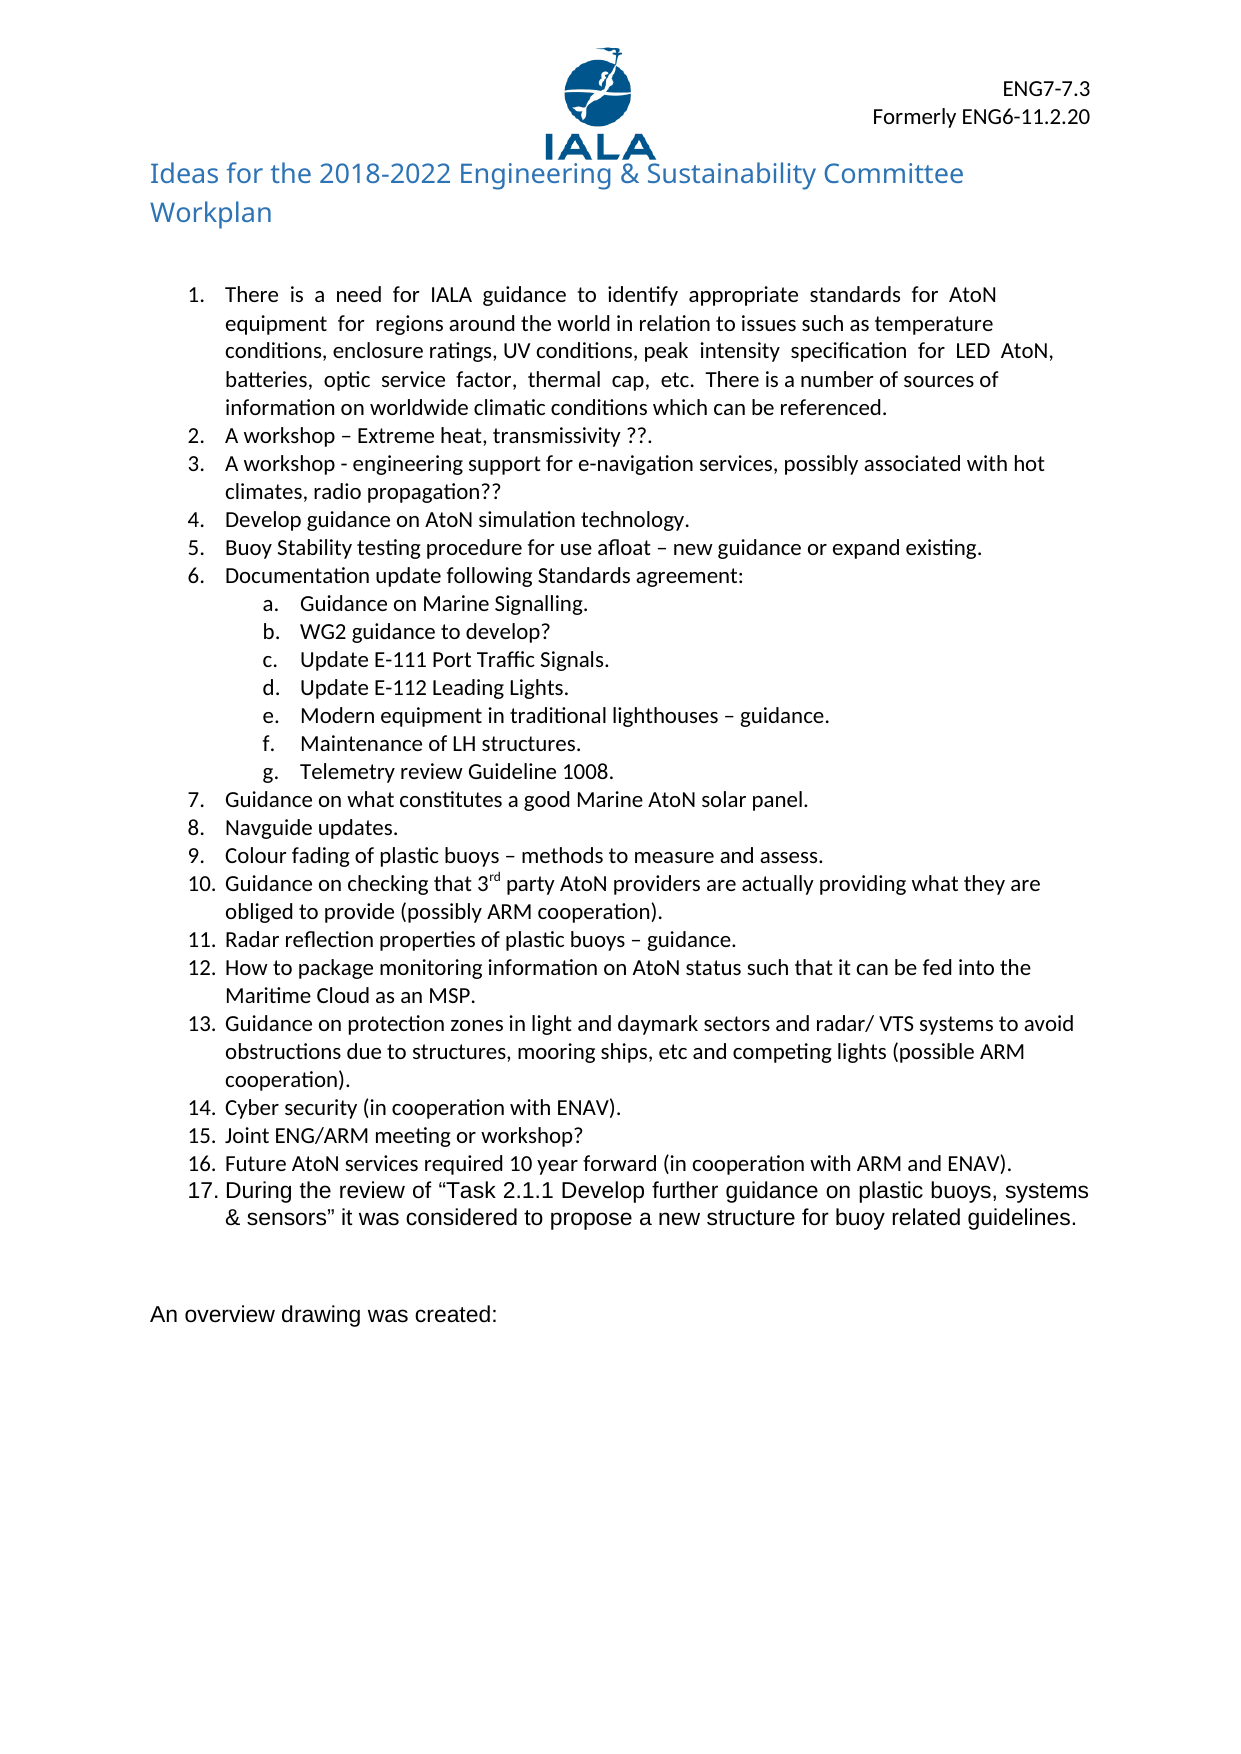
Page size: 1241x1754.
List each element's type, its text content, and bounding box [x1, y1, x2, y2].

list How to package monitoring information on AtoN status such that it can be fed into the Maritime Cloud as an MSP. [187, 953, 1090, 1009]
list Documentation update following Standards agreement: [187, 561, 1090, 589]
list Update E-112 Leading Lights. [262, 673, 1090, 701]
list Radar reflection properties of plastic buoys – guidance. [187, 925, 1090, 953]
list Telemetry review Guideline 1008. [262, 757, 1090, 785]
list Cyber security (in cooperation with ENAV). [187, 1093, 1090, 1121]
list Joint ENG/ARM meeting or workshop? [187, 1121, 1090, 1149]
list Guidance on Marine Signalling. [262, 589, 1090, 617]
list Colour fading of plastic buoys – methods to measure and assess. [187, 841, 1090, 869]
text An overview drawing was created: [150, 1301, 1090, 1328]
list Guidance on what constitutes a good Marine AtoN solar panel. [187, 785, 1090, 813]
list There is a need for IALA guidance to identify appropriate standards for AtoN equipment for regions around the world in relation to issues such as temperature conditions, enclosure ratings, UV conditions, peak intensity specification for LED AtoN, batteries, optic service factor, thermal cap, etc. There is a number of sources of information on worldwide climatic conditions which can be referenced. [187, 281, 1090, 421]
list Maintenance of LH structures. [262, 729, 1090, 757]
list Develop guidance on AtoN simulation technology. [187, 505, 1090, 533]
list Update E-111 Port Traffic Signals. [262, 645, 1090, 673]
list Future AtoN services required 10 year forward (in cooperation with ARM and ENAV). [187, 1149, 1090, 1177]
list A workshop – Extreme heat, transmissivity ??. [187, 421, 1090, 449]
list Buoy Stability testing procedure for use afloat – new guidance or expand existing. [187, 533, 1090, 561]
list During the review of “Task 2.1.1 Develop further guidance on plastic buoys, systems & sensors” it was considered to propose a new structure for buoy related guidelines. [187, 1177, 1090, 1230]
list Modern equipment in traditional lighthouses – guidance. [262, 701, 1090, 729]
list Navguide updates. [187, 813, 1090, 841]
list WG2 guidance to develop? [262, 617, 1090, 645]
list A workshop - engineering support for e-navigation services, possibly associated with hot climates, radio propagation?? [187, 449, 1090, 505]
subtitle Ideas for the 2018-2022 Engineering & Sustainability Committee Workplan [150, 154, 1090, 231]
list Guidance on protection zones in light and daymark sectors and radar/ VTS systems to avoid obstructions due to structures, mooring ships, etc and competing lights (possible ARM cooperation). [187, 1009, 1090, 1093]
picture [520, 35, 675, 154]
list Guidance on checking that 3rd party AtoN providers are actually providing what they are obliged to provide (possibly ARM cooperation). [187, 869, 1090, 925]
